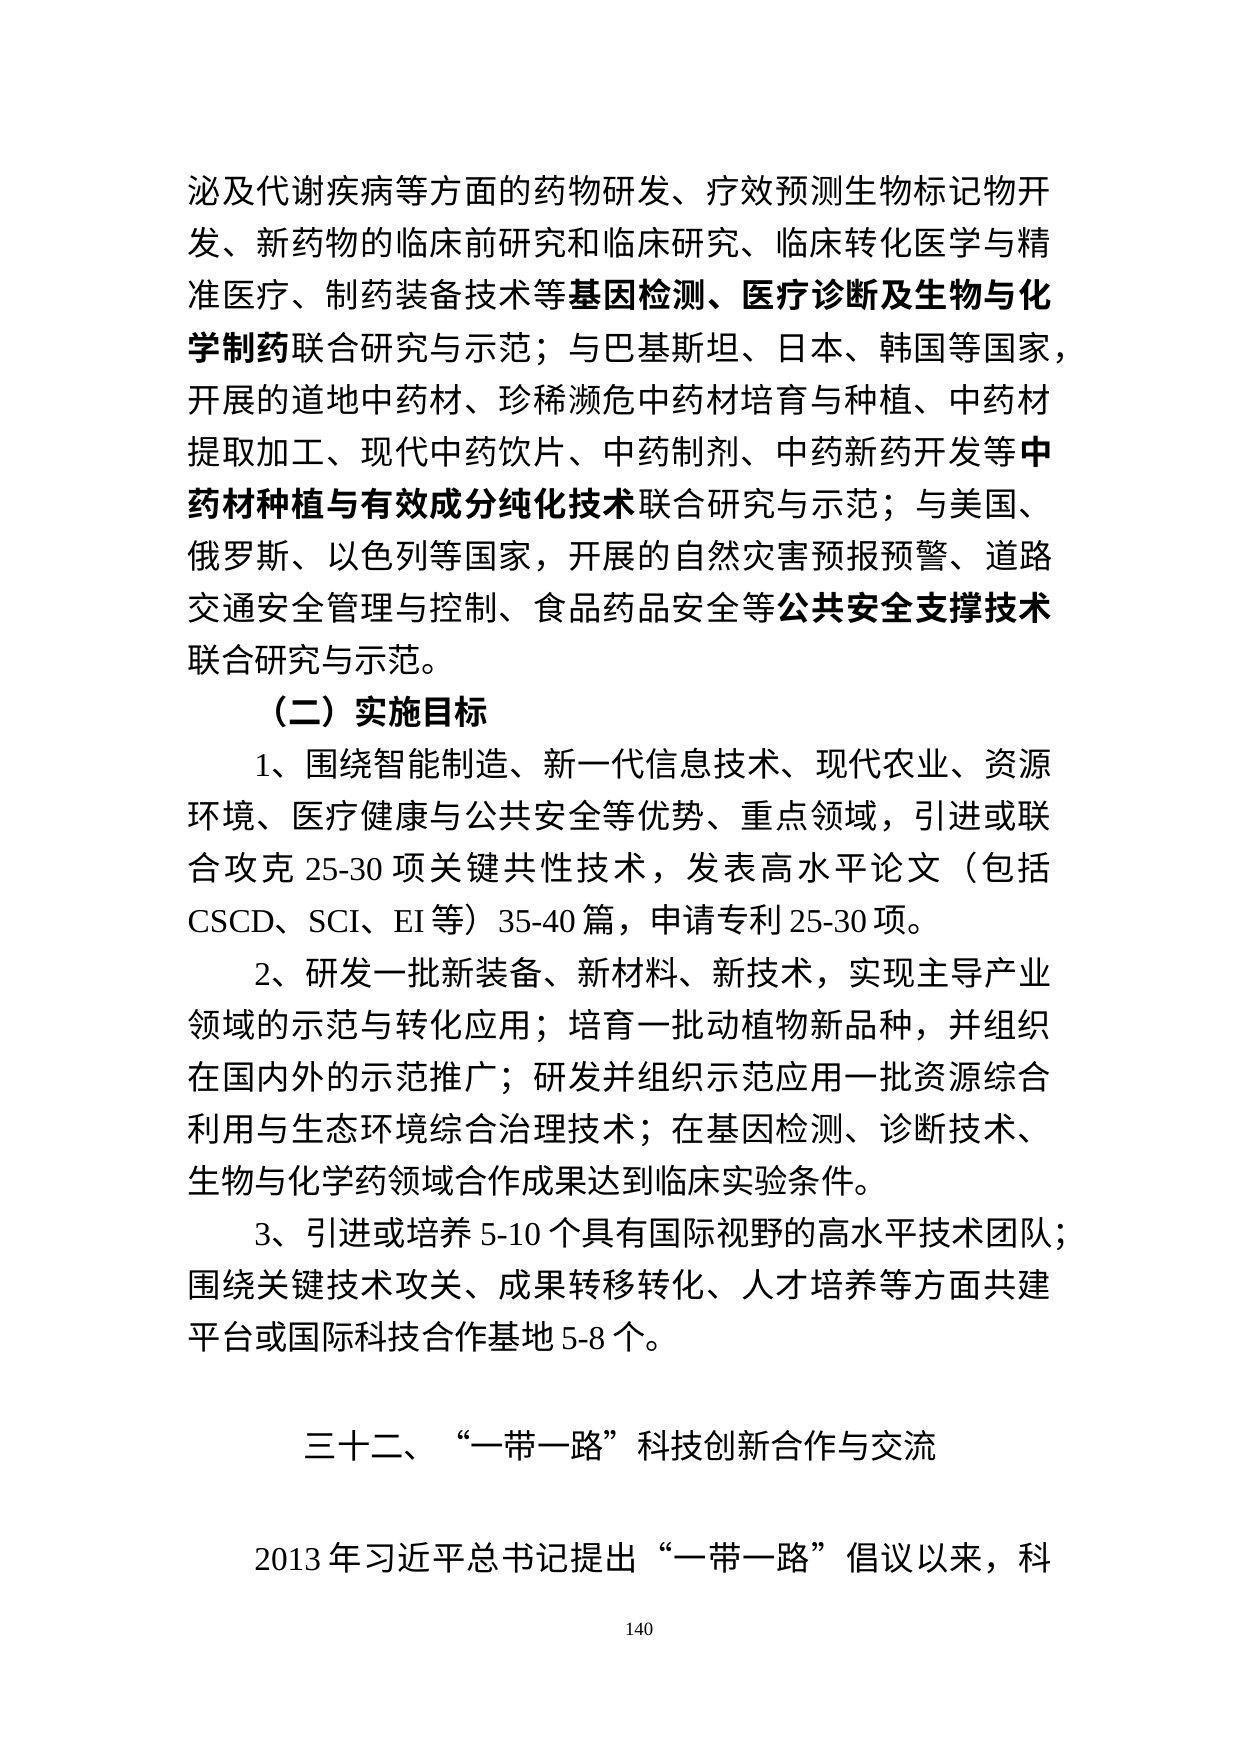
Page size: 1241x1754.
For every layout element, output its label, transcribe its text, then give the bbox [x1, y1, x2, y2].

text 3、引进或培养5-10个具有国际视野的高水平技术团队；围绕关键技术攻关、成果转移转化、人才培养等方面共建平台或国际科技合作基地5-8个。 [187, 1204, 1053, 1360]
text 1、围绕智能制造、新一代信息技术、现代农业、资源环境、医疗健康与公共安全等优势、重点领域，引进或联合攻克25-30项关键共性技术，发表高水平论文（包括CSCD、SCI、EI等）35-40篇，申请专利25-30项。 [187, 735, 1053, 943]
text （二）实施目标 [187, 683, 1053, 735]
subtitle 三十二、“一带一路”科技创新合作与交流 [187, 1412, 1053, 1477]
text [187, 1529, 1053, 1581]
text 2、研发一批新装备、新材料、新技术，实现主导产业领域的示范与转化应用；培育一批动植物新品种，并组织在国内外的示范推广；研发并组织示范应用一批资源综合利用与生态环境综合治理技术；在基因检测、诊断技术、生物与化学药领域合作成果达到临床实验条件。 [187, 943, 1053, 1204]
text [187, 162, 1053, 683]
